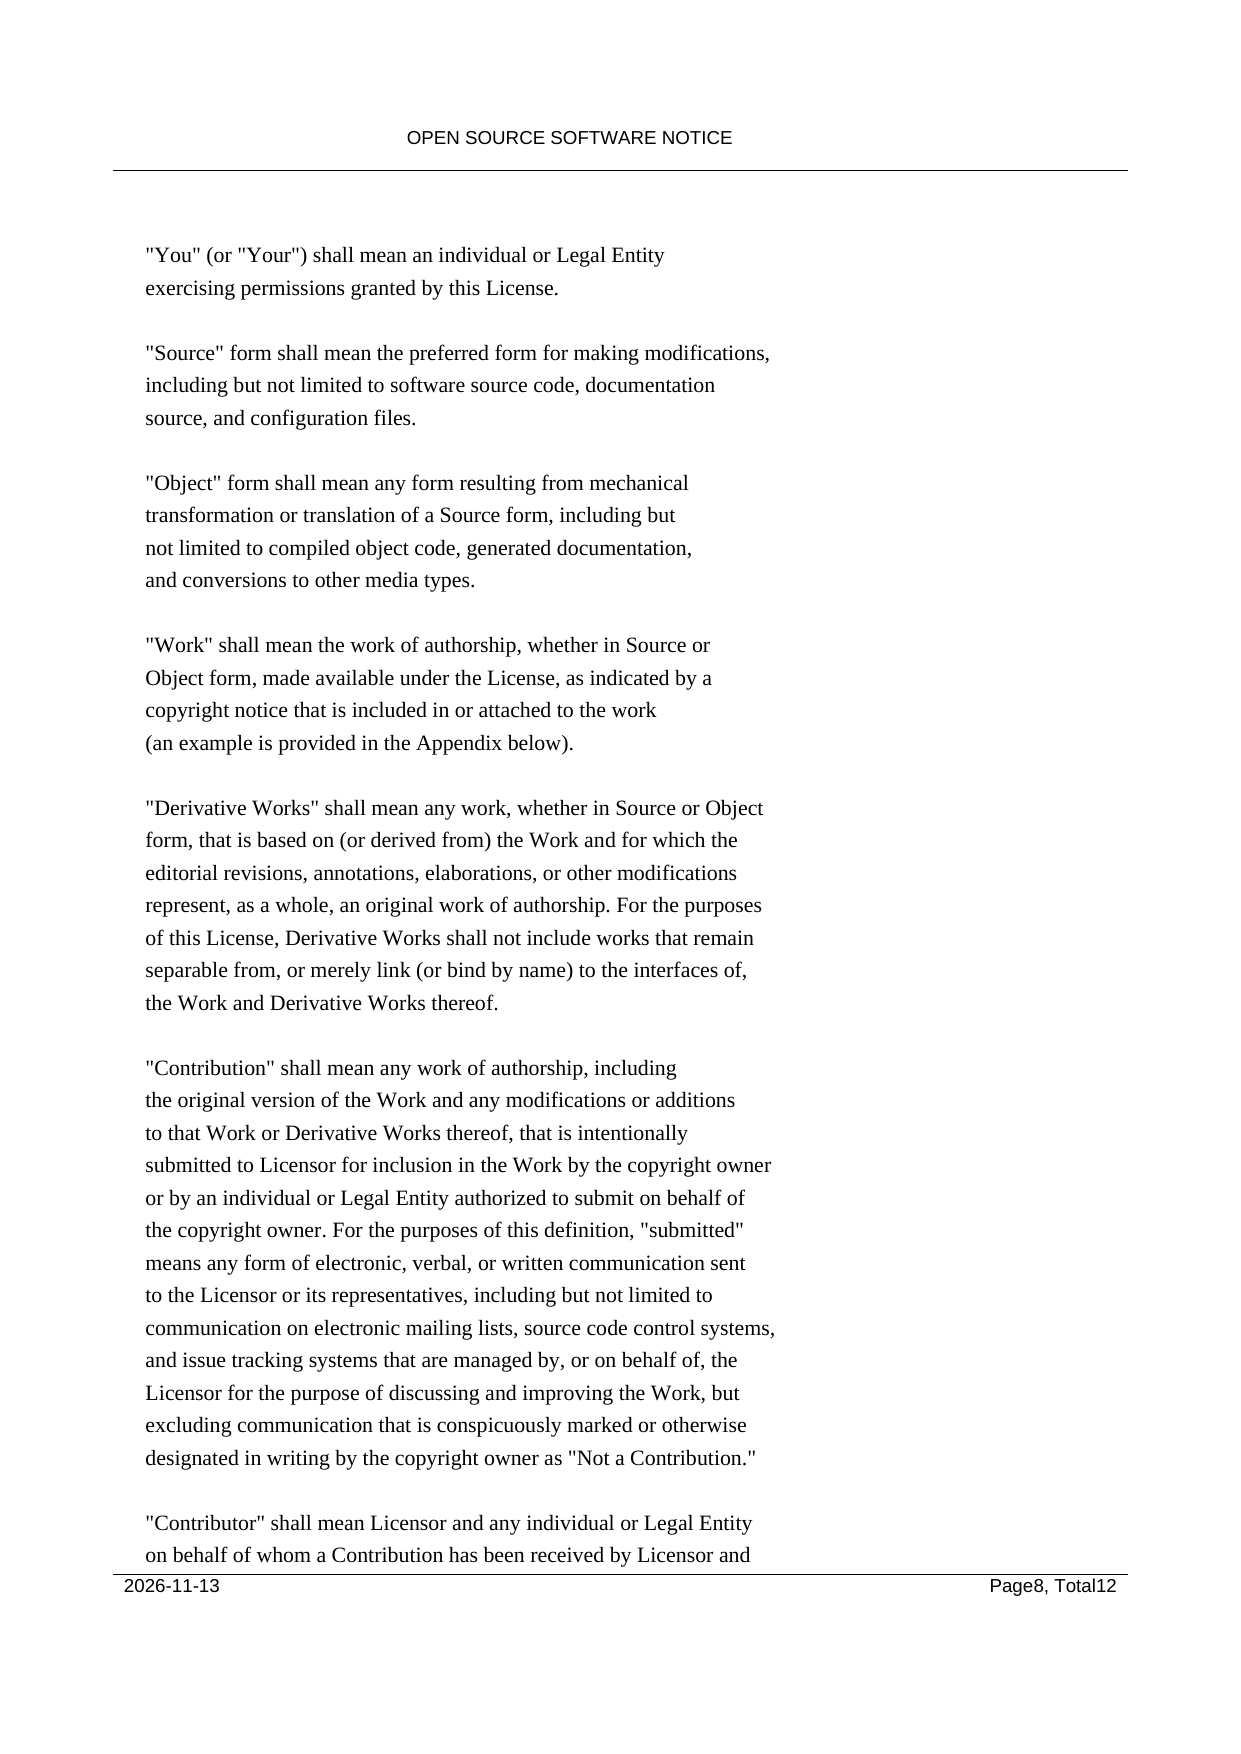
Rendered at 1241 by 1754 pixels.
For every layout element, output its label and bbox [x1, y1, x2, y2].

text [112, 206, 1128, 1571]
